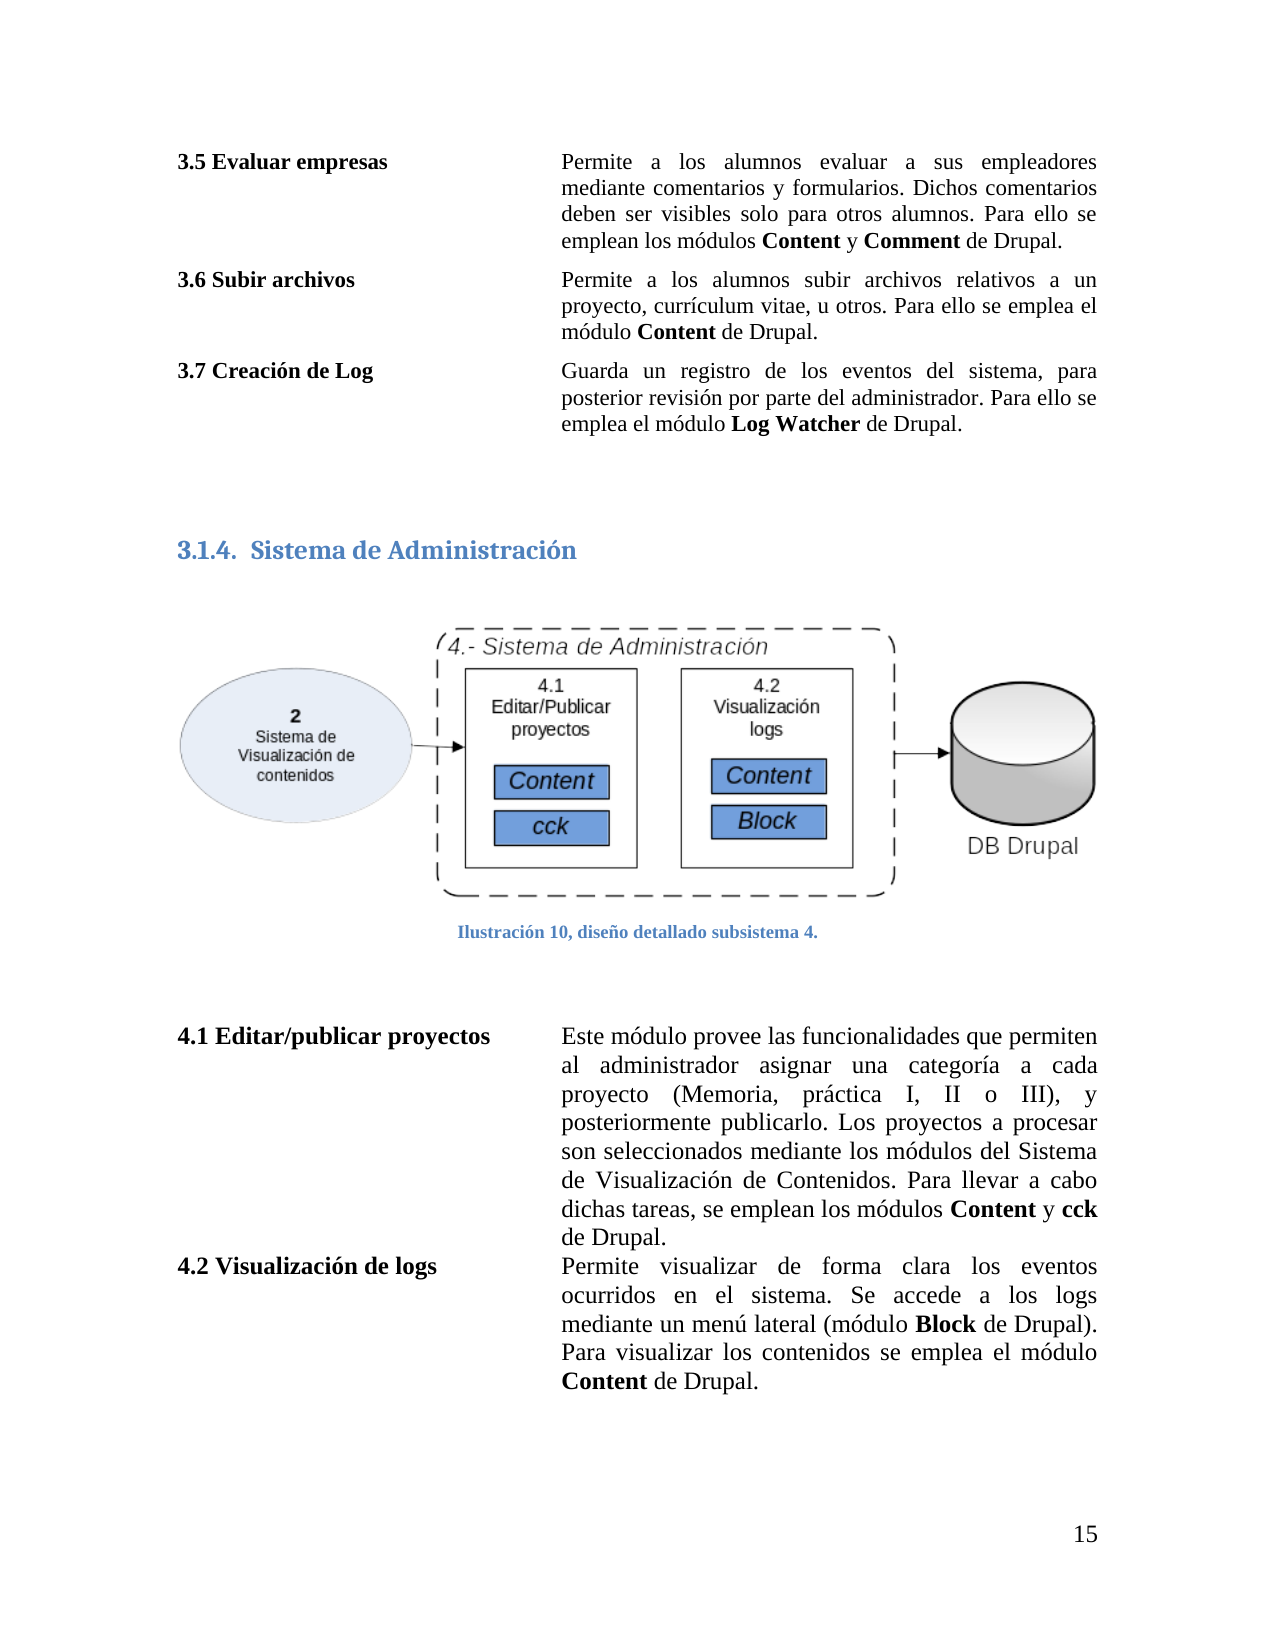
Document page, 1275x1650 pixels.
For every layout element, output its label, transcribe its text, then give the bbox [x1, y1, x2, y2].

subtitle Sistema de Administración [177, 535, 1098, 566]
text 3.6 Subir archivos Permite a los alumnos subir archivos relativos a un proyecto, currículum vitae, u otros. Para ello se emplea el módulo Content de Drupal. [177, 266, 1098, 345]
text 3.5 Evaluar empresas Permite a los alumnos evaluar a sus empleadores mediante comentarios y formularios. Dichos comentarios deben ser visibles solo para otros alumnos. Para ello se emplean los módulos Content y Comment de Drupal. [177, 148, 1098, 253]
text 4.1 Editar/publicar proyectos Este módulo provee las funcionalidades que permiten al administrador asignar una categoría a cada proyecto (Memoria, práctica I, II o III), y posteriormente publicarlo. Los proyectos a procesar son seleccionados mediante los módulos del Sistema de Visualización de Contenidos. Para llevar a cabo dichas tareas, se emplean los módulos Content y cck de Drupal. [177, 1021, 1098, 1251]
text 4.2 Visualización de logs Permite visualizar de forma clara los eventos ocurridos en el sistema. Se accede a los logs mediante un menú lateral (módulo Block de Drupal). Para visualizar los contenidos se emplea el módulo Content de Drupal. [177, 1251, 1098, 1395]
text 3.7 Creación de Log Guarda un registro de los eventos del sistema, para posterior revisión por parte del administrador. Para ello se emplea el módulo Log Watcher de Drupal. [177, 357, 1098, 436]
